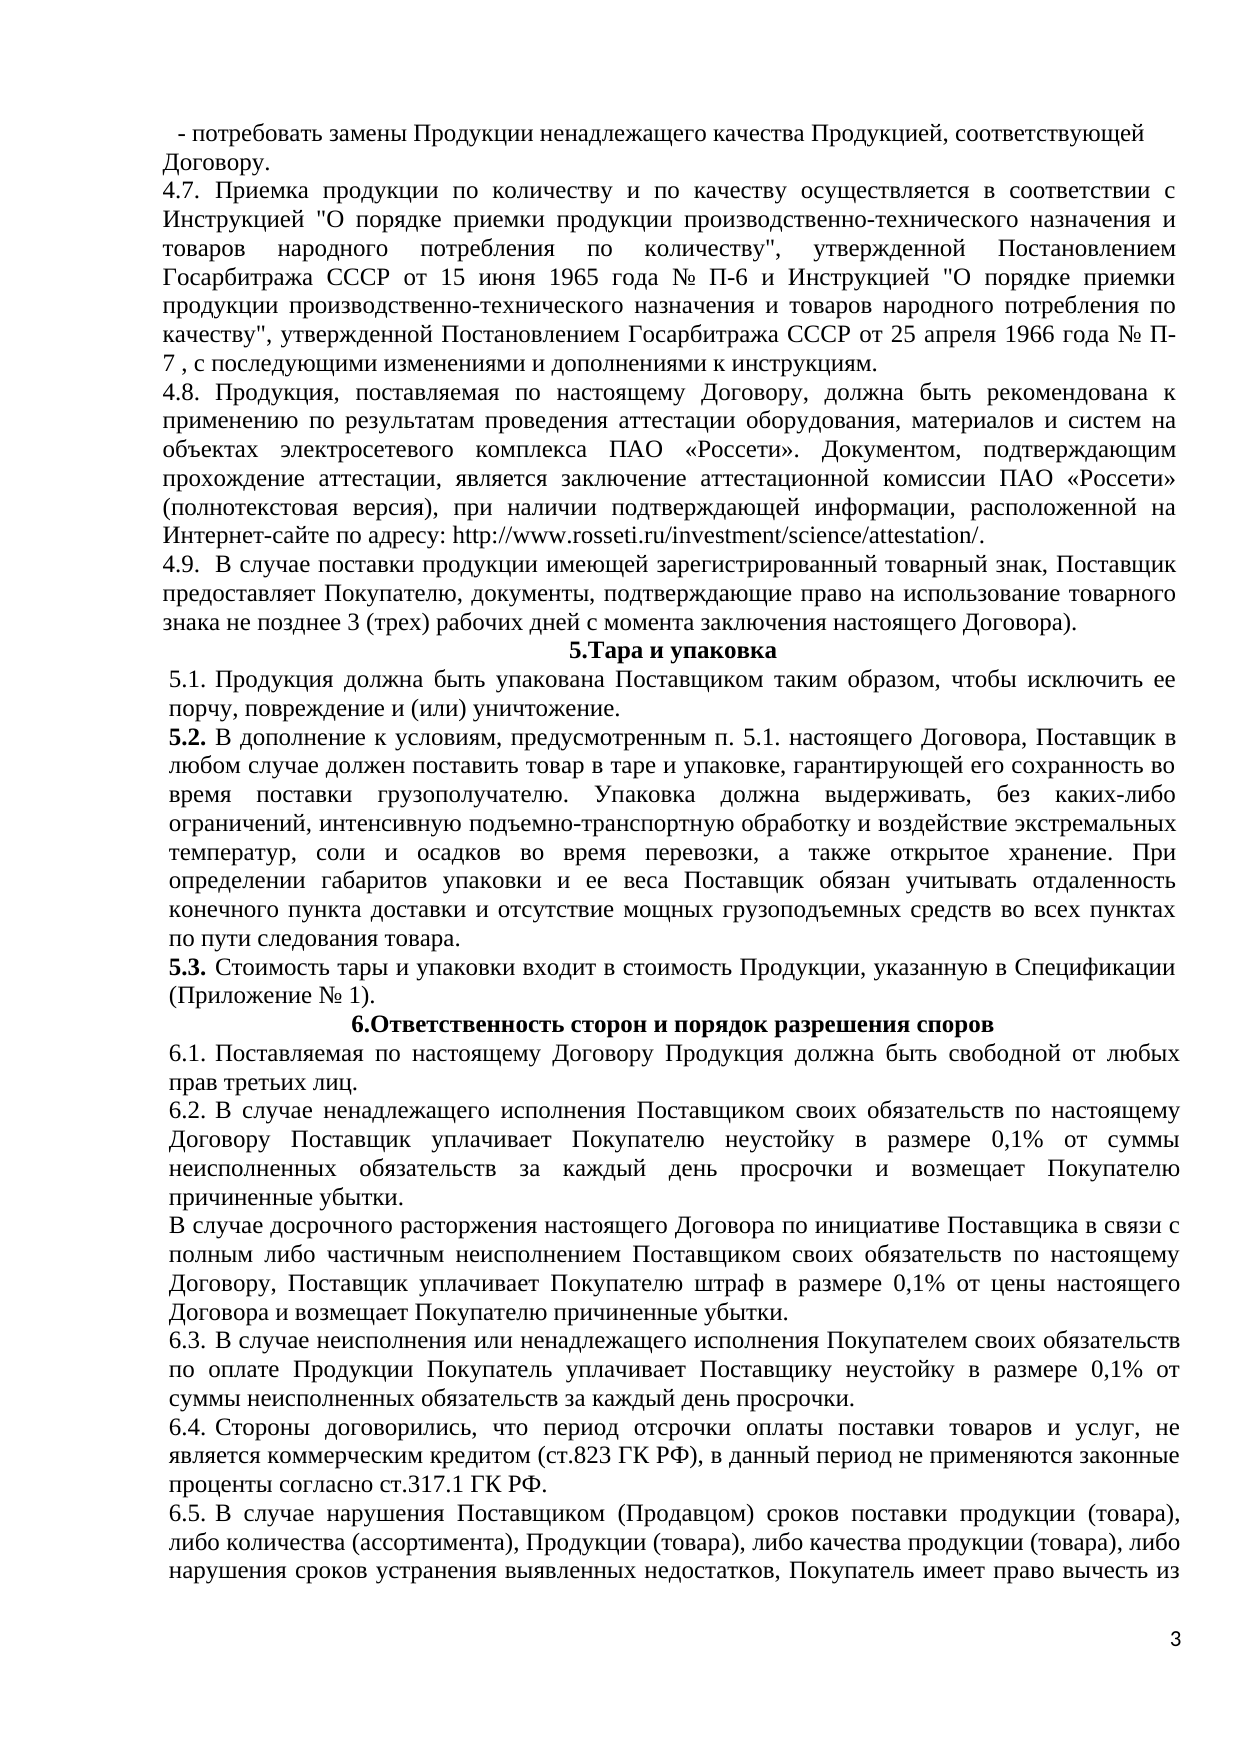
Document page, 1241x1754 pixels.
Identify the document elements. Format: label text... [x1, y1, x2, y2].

list 6.Ответственность сторон и порядок разрешения споров [131, 1009, 1177, 1038]
list В случае ненадлежащего исполнения Поставщиком своих обязательств по настоящему Договору Поставщик уплачивает Покупателю неустойку в размере 0,1% от суммы неисполненных обязательств за каждый день просрочки и возмещает Покупателю причиненные убытки. [169, 1096, 1181, 1211]
text В случае досрочного расторжения настоящего Договора по инициативе Поставщика в связи с полным либо частичным неисполнением Поставщиком своих обязательств по настоящему Договору, Поставщик уплачивает Покупателю штраф в размере 0,1% от цены настоящего Договора и возмещает Покупателю причиненные убытки. [169, 1211, 1181, 1326]
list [169, 1498, 1181, 1584]
list Продукция, поставляемая по настоящему Договору, должна быть рекомендована к применению по результатам проведения аттестации оборудования, материалов и систем на объектах электросетевого комплекса ПАО «Россети». Документом, подтверждающим прохождение аттестации, является заключение аттестационной комиссии ПАО «Россети» (полнотекстовая версия), при наличии подтверждающей информации, расположенной на Интернет-сайте по адресу: http://www.rosseti.ru/investment/science/attestation/. [162, 377, 1177, 549]
list В случае неисполнения или ненадлежащего исполнения Покупателем своих обязательств по оплате Продукции Покупатель уплачивает Поставщику неустойку в размере 0,1% от суммы неисполненных обязательств за каждый день просрочки. [169, 1326, 1181, 1412]
text - потребовать замены Продукции ненадлежащего качества Продукцией, соответствующей Договору. [162, 118, 1177, 176]
list Продукция должна быть упакована Поставщиком таким образом, чтобы исключить ее порчу, повреждение и (или) уничтожение. [169, 664, 1177, 722]
list В случае поставки продукции имеющей зарегистрированный товарный знак, Поставщик предоставляет Покупателю, документы, подтверждающие право на использование товарного знака не позднее 3 (трех) рабочих дней с момента заключения настоящего Договора). [162, 549, 1177, 636]
list Стороны договорились, что период отсрочки оплаты поставки товаров и услуг, не является коммерческим кредитом (ст.823 ГК РФ), в данный период не применяются законные проценты согласно ст.317.1 ГК РФ. [169, 1412, 1181, 1498]
list Стоимость тары и упаковки входит в стоимость Продукции, указанную в Спецификации (Приложение № 1). [169, 952, 1177, 1009]
list 5.Тара и упаковка [131, 636, 1177, 664]
list В дополнение к условиям, предусмотренным п. 5.1. настоящего Договора, Поставщик в любом случае должен поставить товар в таре и упаковке, гарантирующей его сохранность во время поставки грузополучателю. Упаковка должна выдерживать, без каких-либо ограничений, интенсивную подъемно-транспортную обработку и воздействие экстремальных температур, соли и осадков во время перевозки, а также открытое хранение. При определении габаритов упаковки и ее веса Поставщик обязан учитывать отдаленность конечного пункта доставки и отсутствие мощных грузоподъемных средств во всех пунктах по пути следования товара. [169, 722, 1177, 952]
list Приемка продукции по количеству и по качеству осуществляется в соответствии с Инструкцией "О порядке приемки продукции производственно-технического назначения и товаров народного потребления по количеству", утвержденной Постановлением Госарбитража СССР от 15 июня 1965 года № П-6 и Инструкцией "О порядке приемки продукции производственно-технического назначения и товаров народного потребления по качеству", утвержденной Постановлением Госарбитража СССР от 25 апреля 1966 года № П-7 , с последующими изменениями и дополнениями к инструкциям. [162, 176, 1177, 377]
list Поставляемая по настоящему Договору Продукция должна быть свободной от любых прав третьих лиц. [169, 1038, 1181, 1096]
